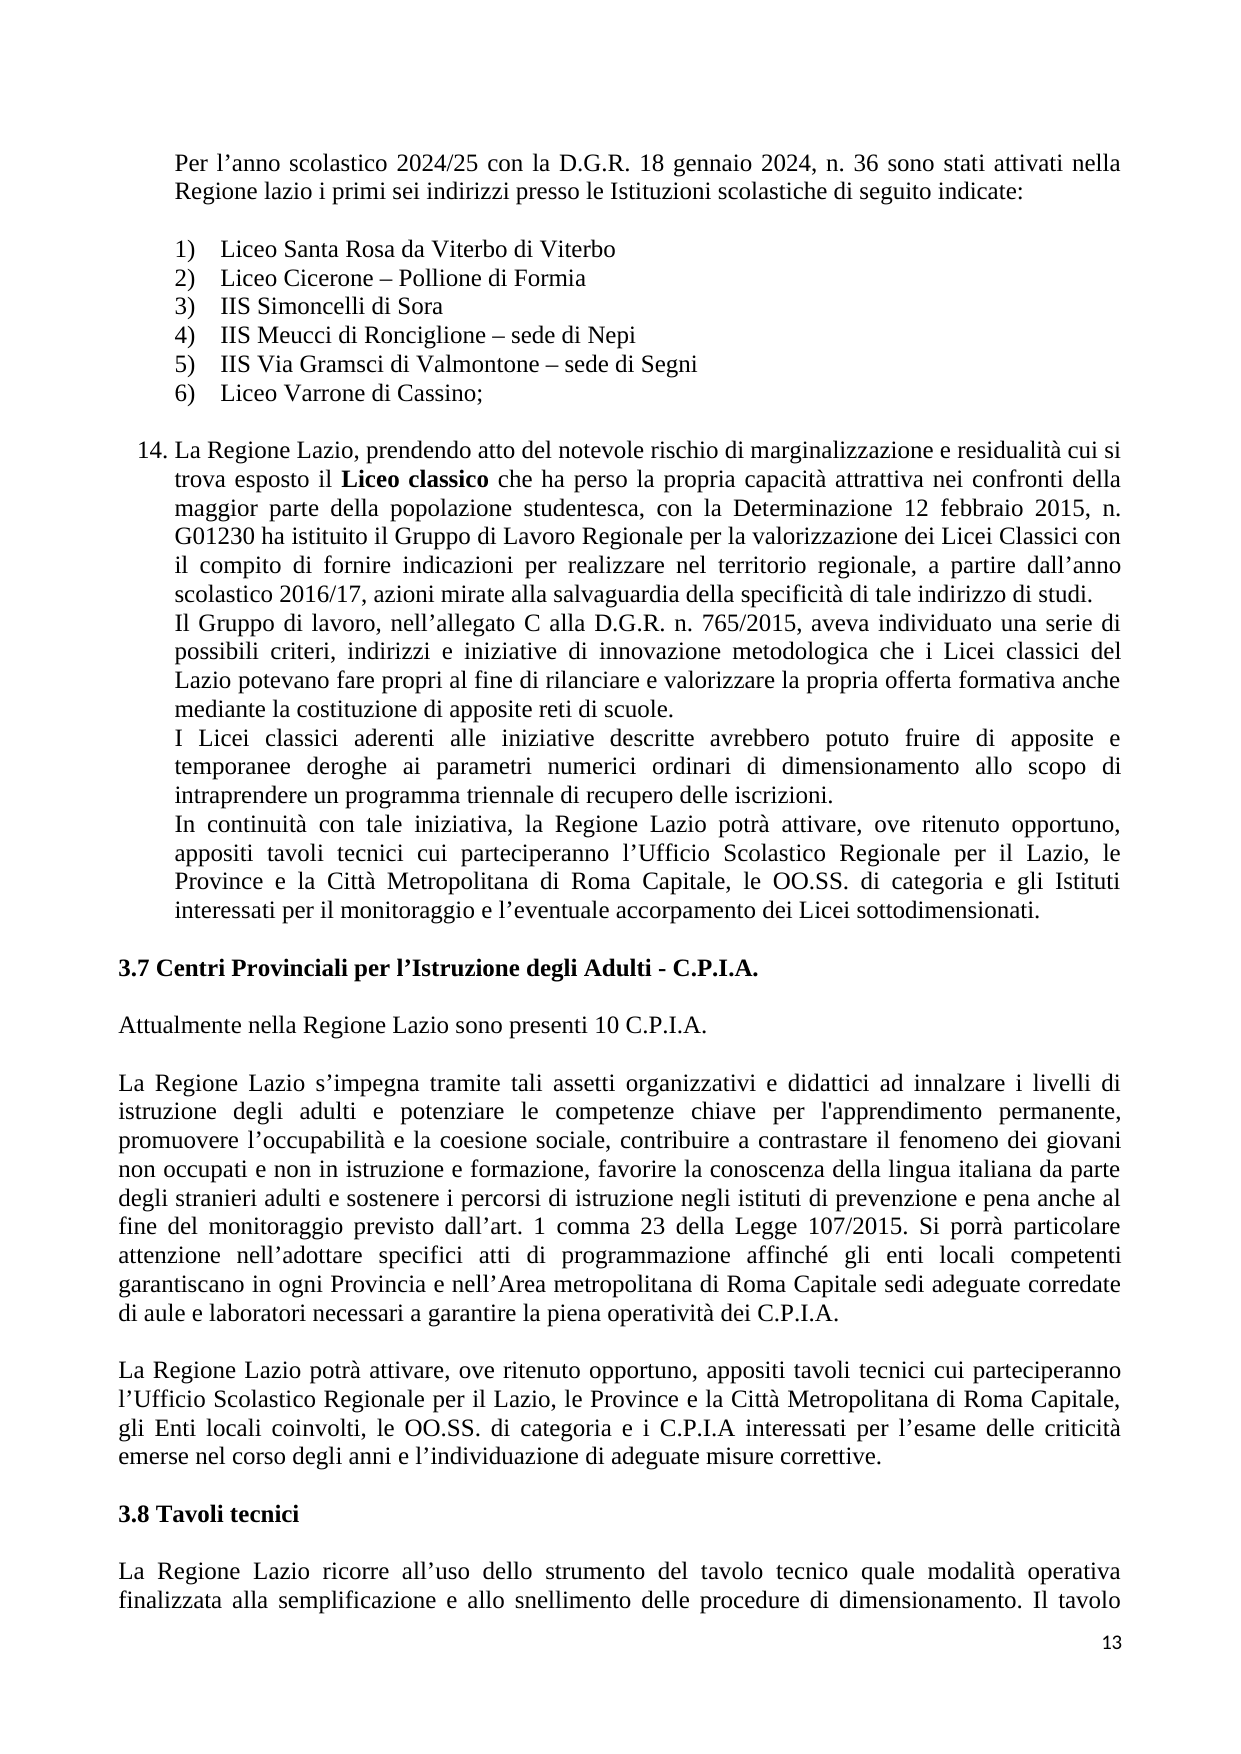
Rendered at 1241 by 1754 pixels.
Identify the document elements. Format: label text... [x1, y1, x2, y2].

text Attualmente nella Regione Lazio sono presenti 10 C.P.I.A. [118, 1010, 1122, 1039]
text 3.7 Centri Provinciali per l’Istruzione degli Adulti - C.P.I.A. [118, 953, 1122, 981]
text La Regione Lazio s’impegna tramite tali assetti organizzativi e didattici ad innalzare i livelli di istruzione degli adulti e potenziare le competenze chiave per l'apprendimento permanente, promuovere l’occupabilità e la coesione sociale, contribuire a contrastare il fenomeno dei giovani non occupati e non in istruzione e formazione, favorire la conoscenza della lingua italiana da parte degli stranieri adulti e sostenere i percorsi di istruzione negli istituti di prevenzione e pena anche al fine del monitoraggio previsto dall’art. 1 comma 23 della Legge 107/2015. Si porrà particolare attenzione nell’adottare specifici atti di programmazione affinché gli enti locali competenti garantiscano in ogni Provincia e nell’Area metropolitana di Roma Capitale sedi adeguate corredate di aule e laboratori necessari a garantire la piena operatività dei C.P.I.A. [118, 1068, 1122, 1326]
text 2) Liceo Cicerone – Pollione di Formia [174, 263, 1122, 291]
text Per l’anno scolastico 2024/25 con la D.G.R. 18 gennaio 2024, n. 36 sono stati attivati nella Regione lazio i primi sei indirizzi presso le Istituzioni scolastiche di seguito indicate: [174, 148, 1122, 205]
text I Licei classici aderenti alle iniziative descritte avrebbero potuto fruire di apposite e temporanee deroghe ai parametri numerici ordinari di dimensionamento allo scopo di intraprendere un programma triennale di recupero delle iscrizioni. [174, 723, 1122, 809]
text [118, 1556, 1122, 1614]
text Il Gruppo di lavoro, nell’allegato C alla D.G.R. n. 765/2015, aveva individuato una serie di possibili criteri, indirizzi e iniziative di innovazione metodologica che i Licei classici del Lazio potevano fare propri al fine di rilanciare e valorizzare la propria offerta formativa anche mediante la costituzione di apposite reti di scuole. [174, 608, 1122, 723]
text 6) Liceo Varrone di Cassino; [174, 378, 1122, 406]
text 4) IIS Meucci di Ronciglione – sede di Nepi [174, 320, 1122, 349]
text 3) IIS Simoncelli di Sora [174, 291, 1122, 320]
text In continuità con tale iniziativa, la Regione Lazio potrà attivare, ove ritenuto opportuno, appositi tavoli tecnici cui parteciperanno l’Ufficio Scolastico Regionale per il Lazio, le Province e la Città Metropolitana di Roma Capitale, le OO.SS. di categoria e gli Istituti interessati per il monitoraggio e l’eventuale accorpamento dei Licei sottodimensionati. [174, 809, 1122, 924]
text 3.8 Tavoli tecnici [118, 1499, 1122, 1528]
list La Regione Lazio, prendendo atto del notevole rischio di marginalizzazione e residualità cui si trova esposto il Liceo classico che ha perso la propria capacità attrattiva nei confronti della maggior parte della popolazione studentesca, con la Determinazione 12 febbraio 2015, n. G01230 ha istituito il Gruppo di Lavoro Regionale per la valorizzazione dei Licei Classici con il compito di fornire indicazioni per realizzare nel territorio regionale, a partire dall’anno scolastico 2016/17, azioni mirate alla salvaguardia della specificità di tale indirizzo di studi. [137, 435, 1122, 608]
text 1) Liceo Santa Rosa da Viterbo di Viterbo [174, 234, 1122, 263]
text La Regione Lazio potrà attivare, ove ritenuto opportuno, appositi tavoli tecnici cui parteciperanno l’Ufficio Scolastico Regionale per il Lazio, le Province e la Città Metropolitana di Roma Capitale, gli Enti locali coinvolti, le OO.SS. di categoria e i C.P.I.A interessati per l’esame delle criticità emerse nel corso degli anni e l’individuazione di adeguate misure correttive. [118, 1355, 1122, 1470]
text 5) IIS Via Gramsci di Valmontone – sede di Segni [174, 349, 1122, 378]
